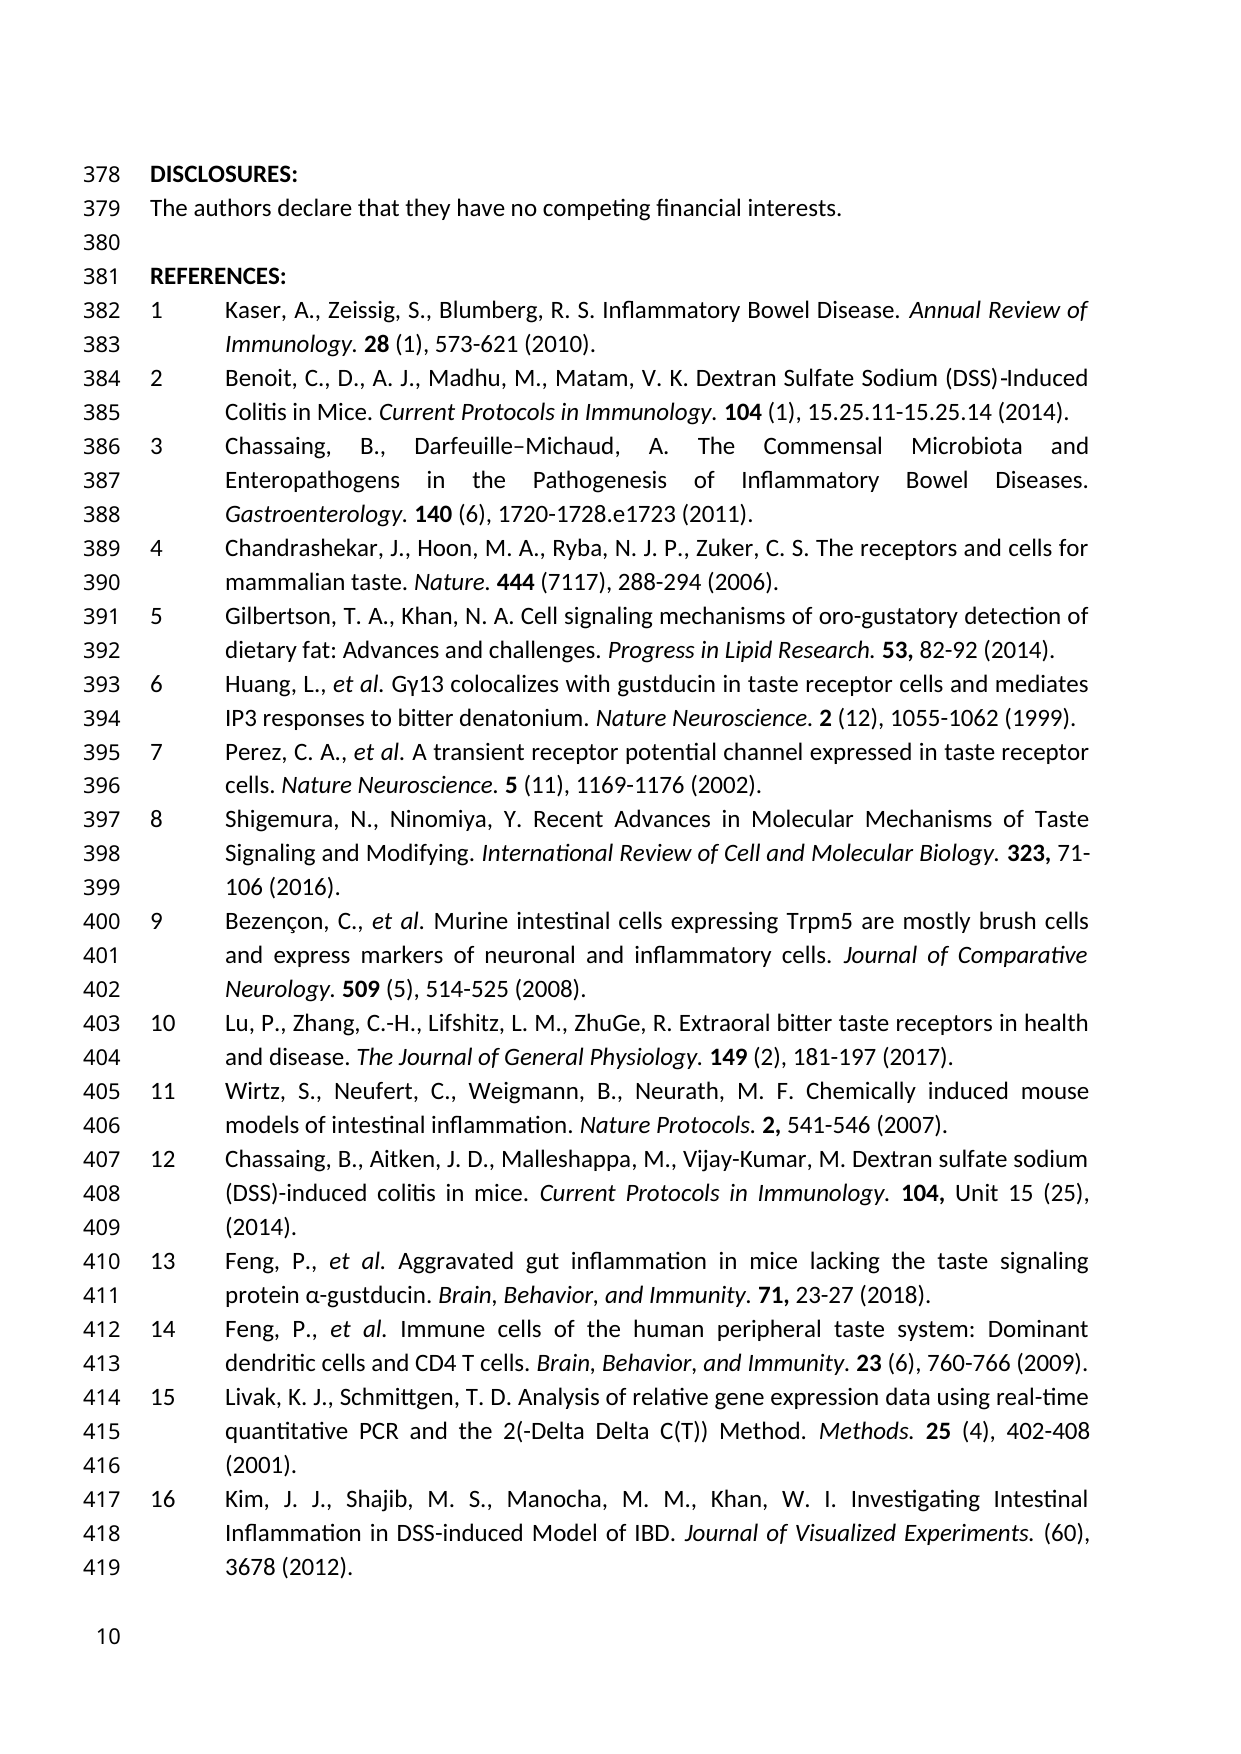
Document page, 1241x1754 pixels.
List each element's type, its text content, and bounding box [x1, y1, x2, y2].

text 6 Huang, L., et al. Gγ13 colocalizes with gustducin in taste receptor cells and mediates IP3 responses to bitter denatonium. Nature Neuroscience. 2 (12), 1055-1062 (1999). [150, 666, 1090, 734]
text 16 Kim, J. J., Shajib, M. S., Manocha, M. M., Khan, W. I. Investigating Intestinal Inflammation in DSS-induced Model of IBD. Journal of Visualized Experiments. (60), 3678 (2012). [150, 1481, 1090, 1583]
text 1 Kaser, A., Zeissig, S., Blumberg, R. S. Inflammatory Bowel Disease. Annual Review of Immunology. 28 (1), 573-621 (2010). [150, 292, 1090, 360]
text The authors declare that they have no competing financial interests. [150, 191, 1090, 224]
text 8 Shigemura, N., Ninomiya, Y. Recent Advances in Molecular Mechanisms of Taste Signaling and Modifying. International Review of Cell and Molecular Biology. 323, 71-106 (2016). [150, 802, 1090, 904]
text 11 Wirtz, S., Neufert, C., Weigmann, B., Neurath, M. F. Chemically induced mouse models of intestinal inflammation. Nature Protocols. 2, 541-546 (2007). [150, 1073, 1090, 1141]
text 10 Lu, P., Zhang, C.-H., Lifshitz, L. M., ZhuGe, R. Extraoral bitter taste receptors in health and disease. The Journal of General Physiology. 149 (2), 181-197 (2017). [150, 1006, 1090, 1073]
text 3 Chassaing, B., Darfeuille–Michaud, A. The Commensal Microbiota and Enteropathogens in the Pathogenesis of Inflammatory Bowel Diseases. Gastroenterology. 140 (6), 1720-1728.e1723 (2011). [150, 428, 1090, 530]
text 7 Perez, C. A., et al. A transient receptor potential channel expressed in taste receptor cells. Nature Neuroscience. 5 (11), 1169-1176 (2002). [150, 734, 1090, 802]
text 2 Benoit, C., D., A. J., Madhu, M., Matam, V. K. Dextran Sulfate Sodium (DSS)‐Induced Colitis in Mice. Current Protocols in Immunology. 104 (1), 15.25.11-15.25.14 (2014). [150, 360, 1090, 428]
text 13 Feng, P., et al. Aggravated gut inflammation in mice lacking the taste signaling protein α-gustducin. Brain, Behavior, and Immunity. 71, 23-27 (2018). [150, 1243, 1090, 1311]
text 14 Feng, P., et al. Immune cells of the human peripheral taste system: Dominant dendritic cells and CD4 T cells. Brain, Behavior, and Immunity. 23 (6), 760-766 (2009). [150, 1311, 1090, 1379]
text DISCLOSURES: [150, 157, 1090, 191]
text 12 Chassaing, B., Aitken, J. D., Malleshappa, M., Vijay-Kumar, M. Dextran sulfate sodium (DSS)-induced colitis in mice. Current Protocols in Immunology. 104, Unit 15 (25), (2014). [150, 1141, 1090, 1243]
text 15 Livak, K. J., Schmittgen, T. D. Analysis of relative gene expression data using real-time quantitative PCR and the 2(-Delta Delta C(T)) Method. Methods. 25 (4), 402-408 (2001). [150, 1379, 1090, 1481]
text 5 Gilbertson, T. A., Khan, N. A. Cell signaling mechanisms of oro-gustatory detection of dietary fat: Advances and challenges. Progress in Lipid Research. 53, 82-92 (2014). [150, 598, 1090, 666]
text 4 Chandrashekar, J., Hoon, M. A., Ryba, N. J. P., Zuker, C. S. The receptors and cells for mammalian taste. Nature. 444 (7117), 288-294 (2006). [150, 530, 1090, 598]
text 9 Bezençon, C., et al. Murine intestinal cells expressing Trpm5 are mostly brush cells and express markers of neuronal and inflammatory cells. Journal of Comparative Neurology. 509 (5), 514-525 (2008). [150, 904, 1090, 1006]
text REFERENCES: [150, 258, 1090, 292]
